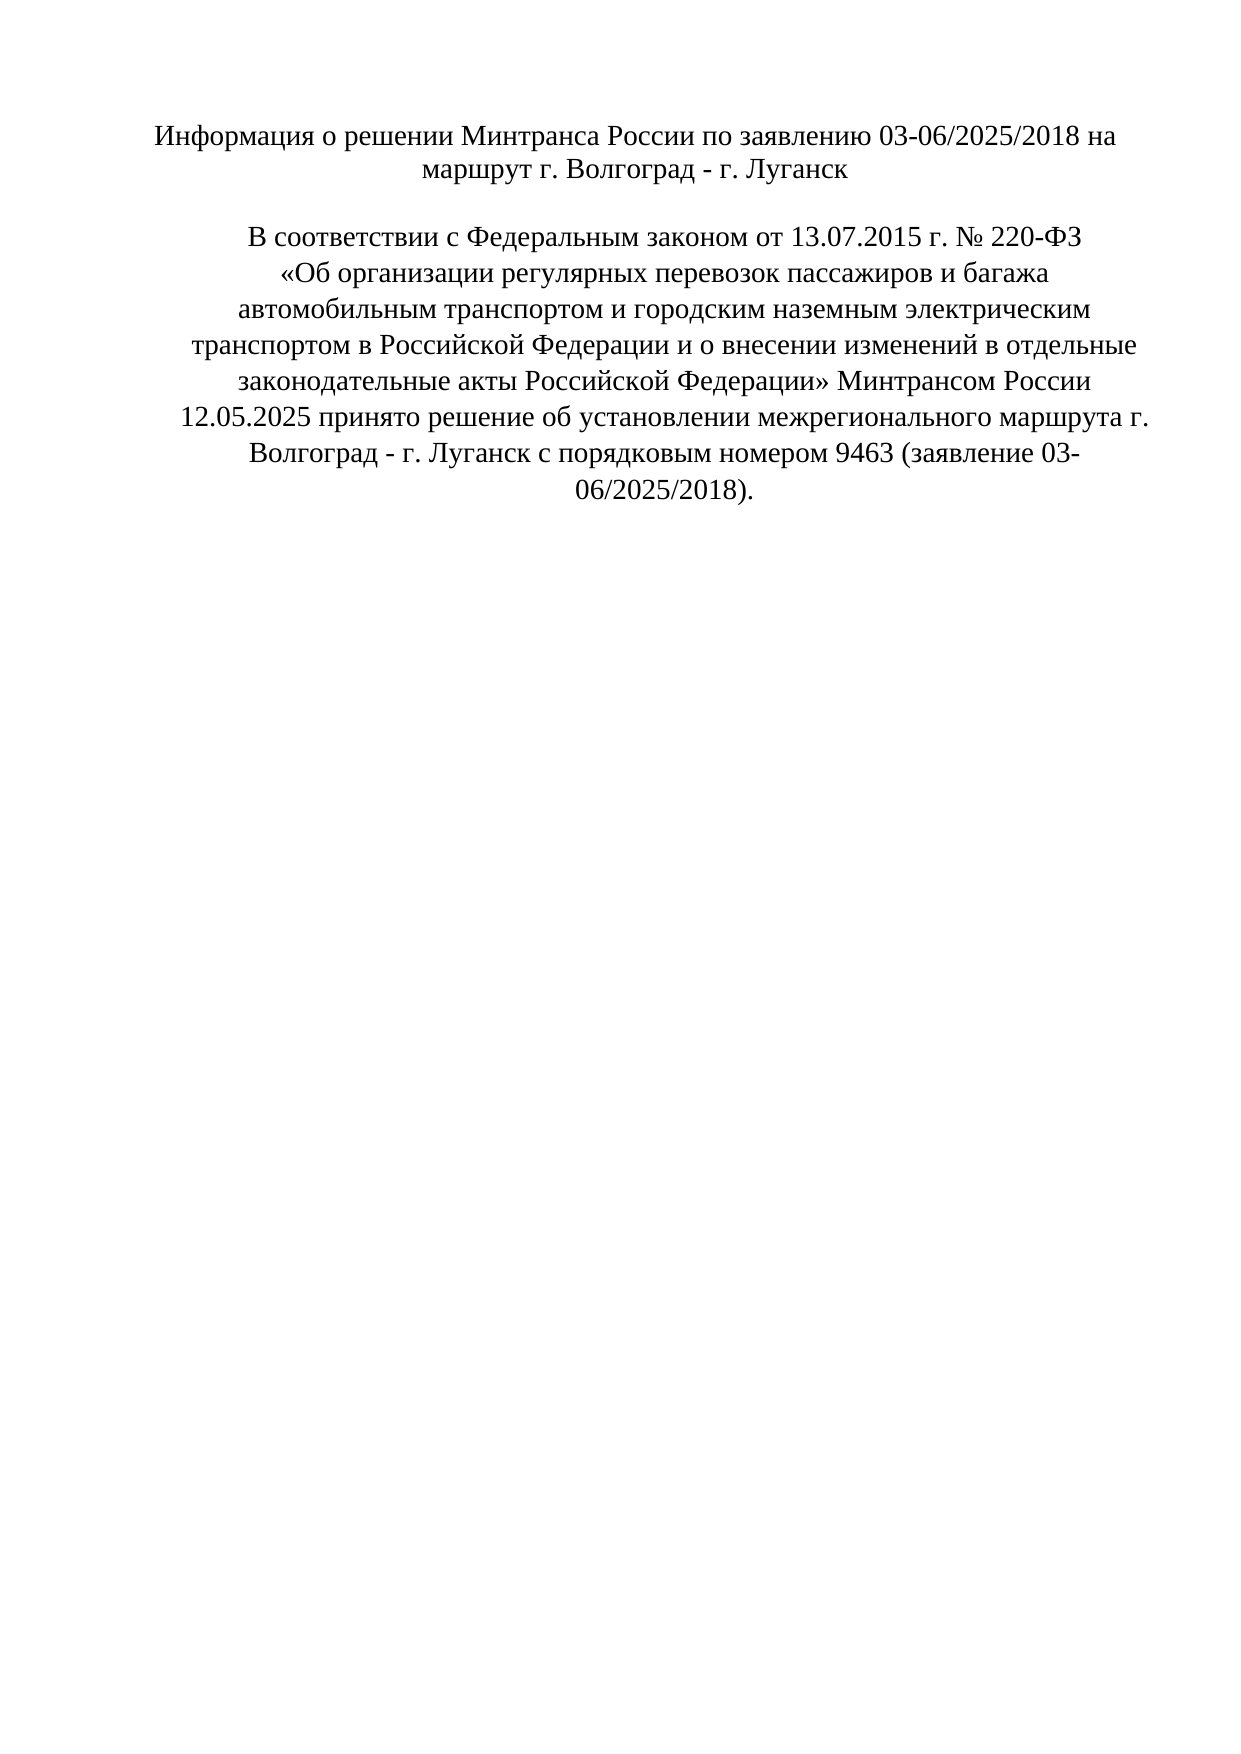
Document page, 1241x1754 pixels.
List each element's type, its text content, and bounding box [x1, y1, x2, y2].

text В соответствии с Федеральным законом от 13.07.2015 г. № 220-ФЗ «Об организации регулярных перевозок пассажиров и багажа автомобильным транспортом и городским наземным электрическим транспортом в Российской Федерации и о внесении изменений в отдельные законодательные акты Российской Федерации» Минтрансом России 12.05.2025 принято решение об установлении межрегионального маршрута г. Волгоград - г. Луганск с порядковым номером 9463 (заявление 03-06/2025/2018). [177, 219, 1152, 505]
text Информация о решении Минтранса России по заявлению 03-06/2025/2018 на маршрут г. Волгоград - г. Луганск [118, 118, 1152, 185]
